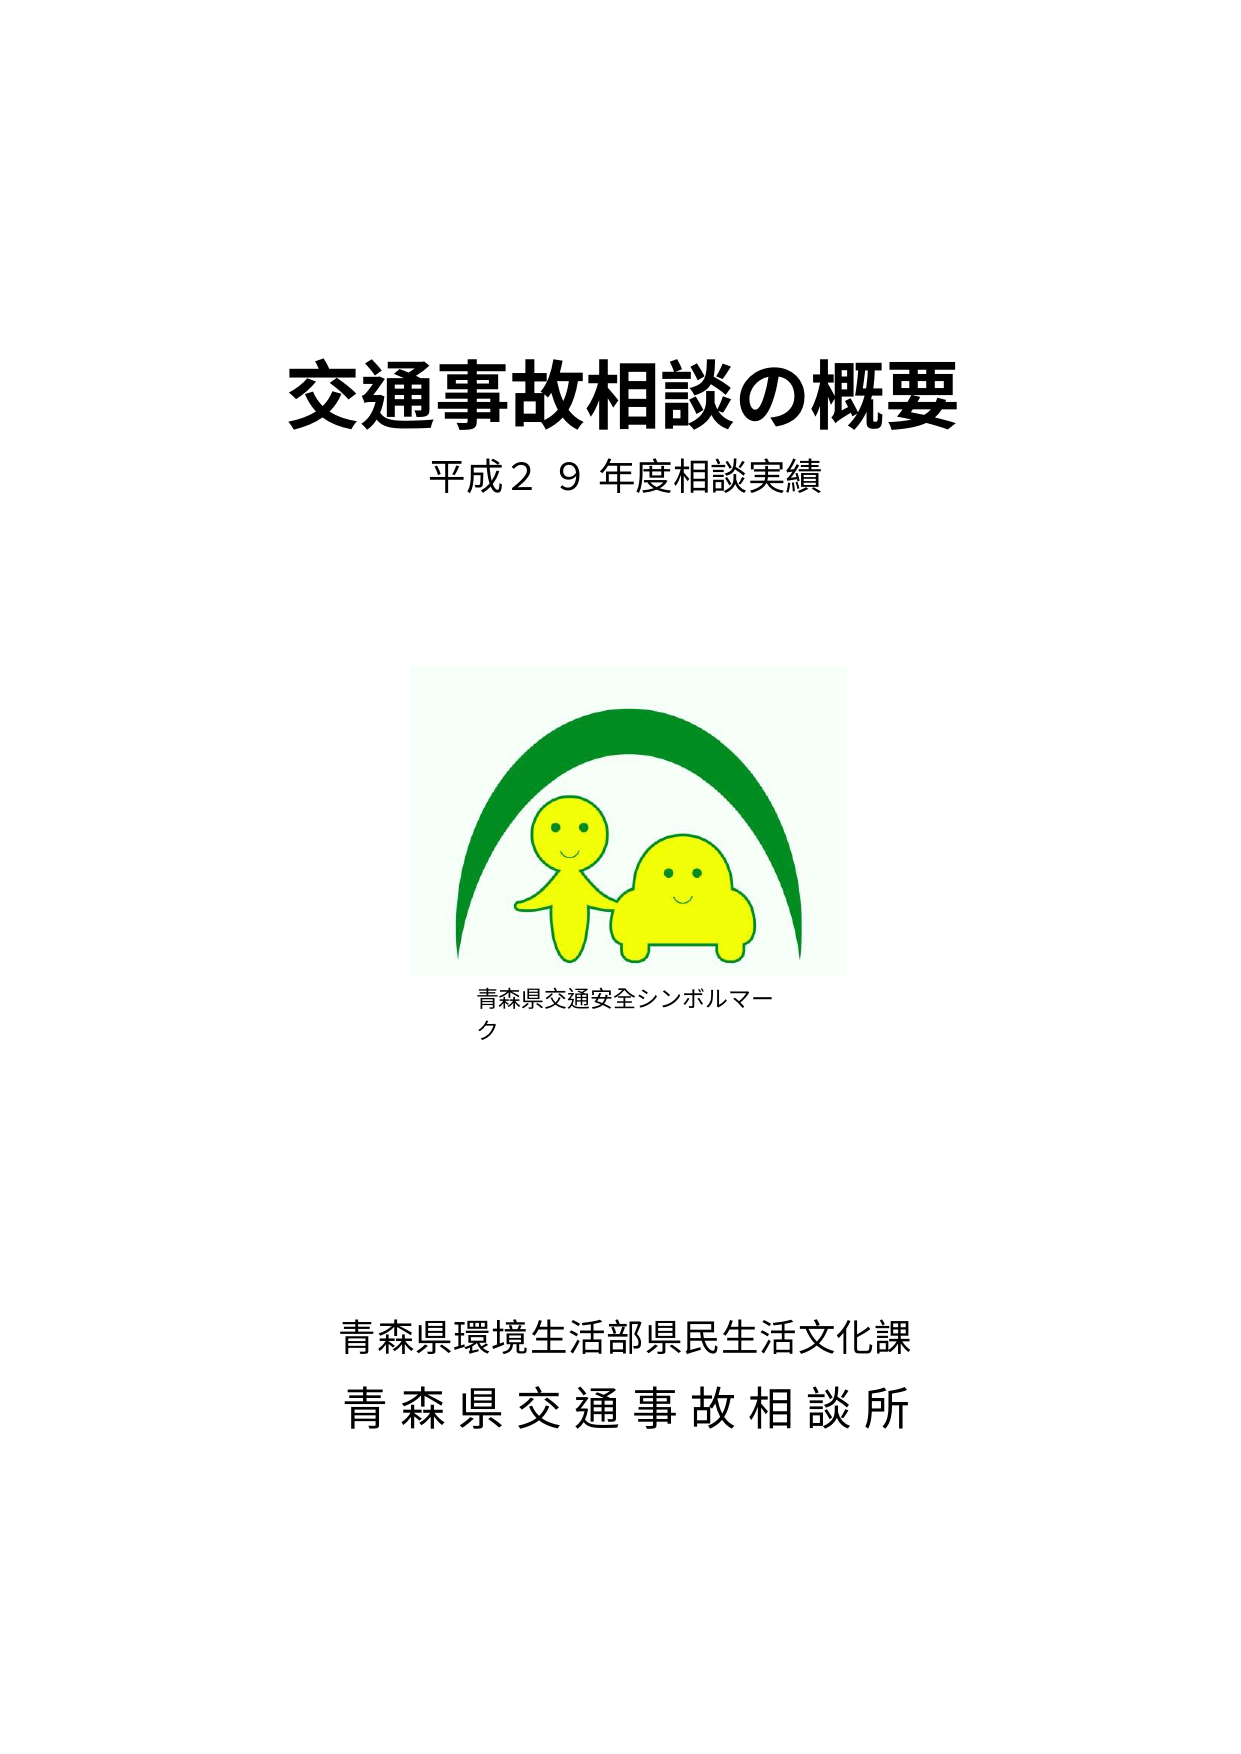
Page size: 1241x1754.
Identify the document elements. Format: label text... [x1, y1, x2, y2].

subtitle 平成２ ９ 年度相談実績 [115, 450, 1137, 501]
text 青森県環境生活部県民生活文化課 [115, 1311, 1136, 1362]
picture [410, 666, 847, 976]
text 青 森 県 交 通 事 故 相 談 所 [115, 1377, 1138, 1439]
text 交通事故相談の概要 [115, 344, 1131, 443]
